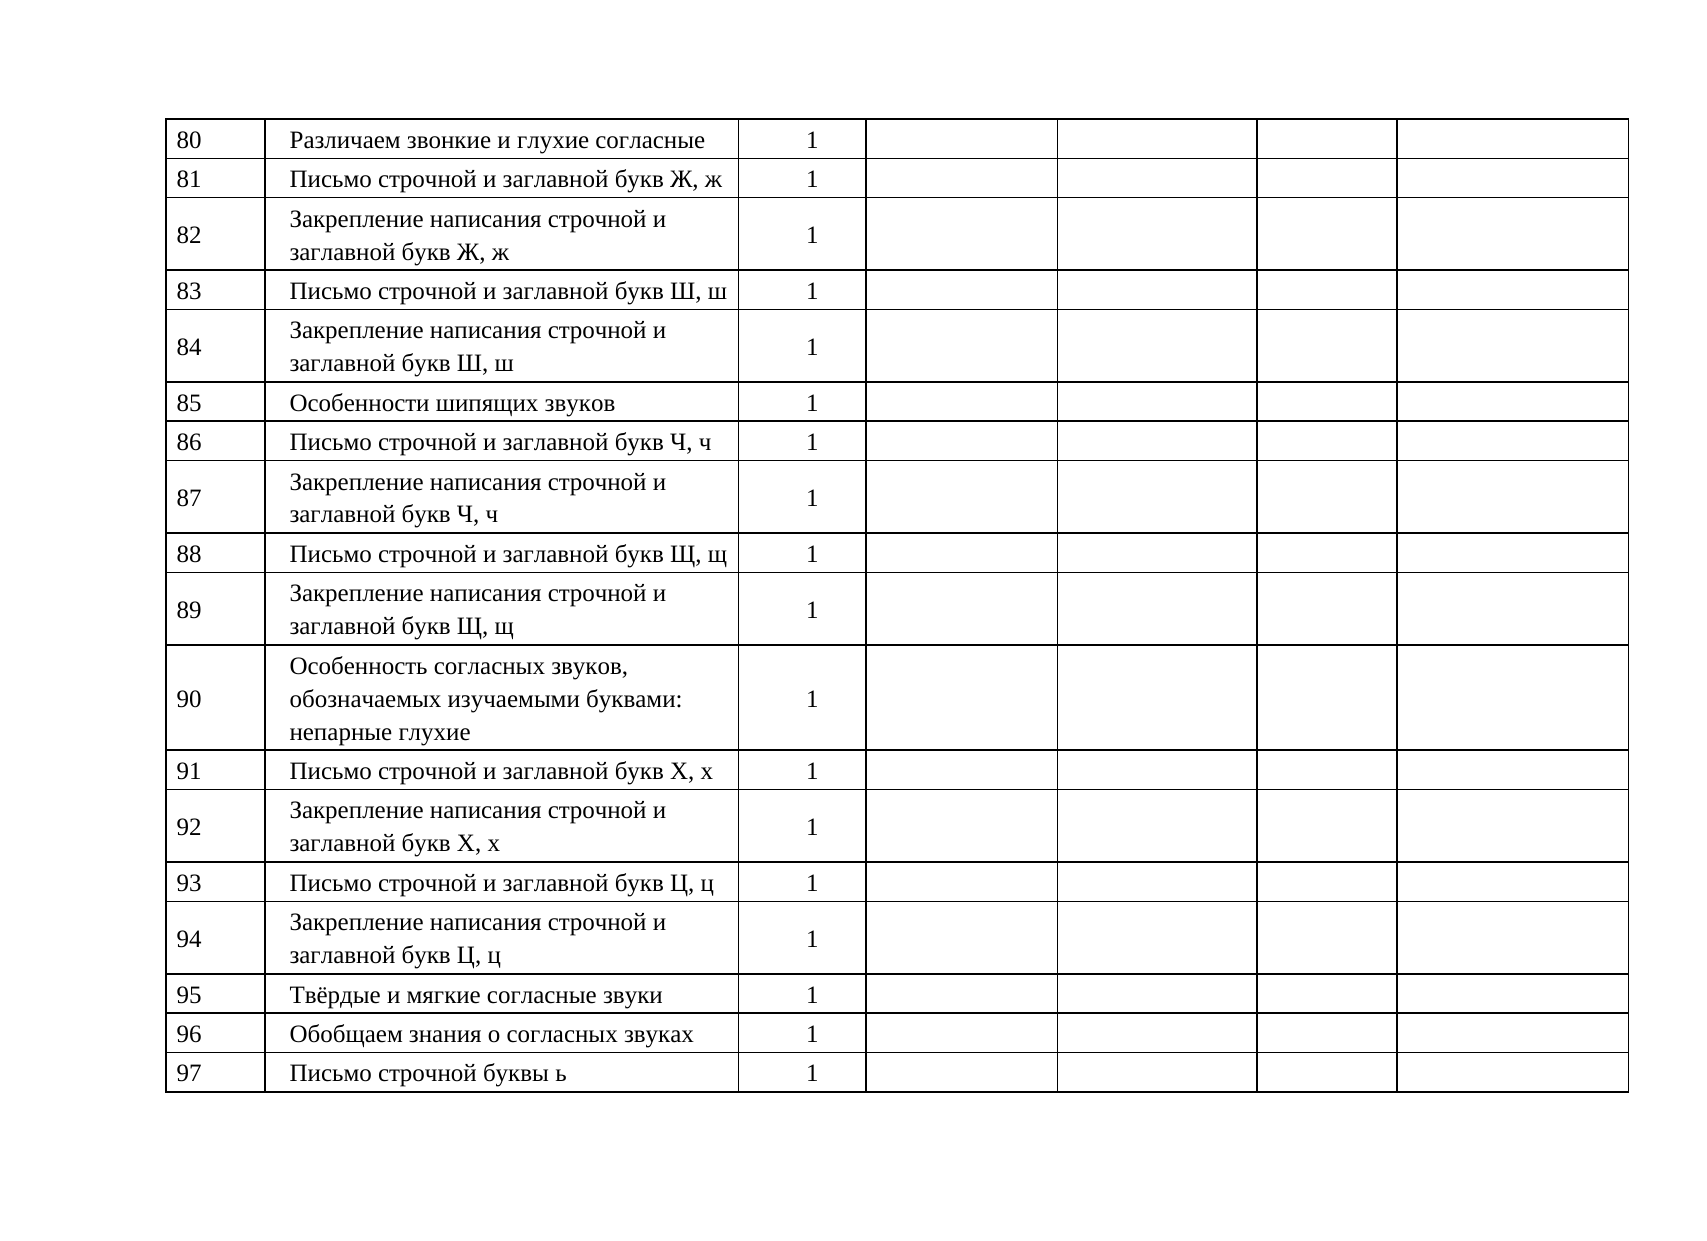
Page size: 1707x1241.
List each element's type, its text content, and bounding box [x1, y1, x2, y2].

table_cell [867, 573, 1057, 644]
table_cell [1258, 422, 1396, 460]
table_cell [867, 310, 1057, 381]
table_cell Письмо строчной и заглавной букв Ж, ж [266, 159, 738, 197]
table_cell [1058, 422, 1256, 460]
table_cell 89 [167, 573, 264, 644]
table_cell [1058, 975, 1256, 1012]
table_cell Закрепление написания строчной и заглавной букв Щ, щ [266, 573, 738, 644]
table_cell [1258, 1053, 1396, 1091]
table_cell [1398, 751, 1628, 789]
table_cell Закрепление написания строчной и заглавной букв Ц, ц [266, 902, 738, 973]
table_cell [1058, 310, 1256, 381]
table_cell 97 [167, 1053, 264, 1091]
table_cell 1 [739, 1014, 865, 1052]
table_cell [867, 422, 1057, 460]
table_cell 1 [739, 271, 865, 309]
table_cell [1058, 751, 1256, 789]
table_cell [1258, 310, 1396, 381]
table_cell 95 [167, 975, 264, 1012]
table_cell [1398, 1014, 1628, 1052]
table_cell [867, 159, 1057, 197]
table_cell Твёрдые и мягкие согласные звуки [266, 975, 738, 1012]
table_cell [1258, 534, 1396, 572]
table_cell 84 [167, 310, 264, 381]
table_cell [1398, 120, 1628, 157]
table_cell Закрепление написания строчной и заглавной букв Ч, ч [266, 461, 738, 532]
table_cell Письмо строчной буквы ь [266, 1053, 738, 1091]
table_cell Закрепление написания строчной и заглавной букв Ш, ш [266, 310, 738, 381]
table_cell [1058, 790, 1256, 861]
table_cell Письмо строчной и заглавной букв Х, х [266, 751, 738, 789]
table_cell Письмо строчной и заглавной букв Щ, щ [266, 534, 738, 572]
table_cell 87 [167, 461, 264, 532]
table_cell [1398, 461, 1628, 532]
table_cell 1 [739, 646, 865, 749]
table_cell [1398, 573, 1628, 644]
table_cell 96 [167, 1014, 264, 1052]
table_cell [1258, 975, 1396, 1012]
table_cell [1058, 271, 1256, 309]
table_cell [867, 790, 1057, 861]
table_cell 1 [739, 383, 865, 420]
table_cell [1058, 159, 1256, 197]
table_cell [1058, 461, 1256, 532]
table_cell [1058, 120, 1256, 157]
table_cell 91 [167, 751, 264, 789]
table_cell [1058, 863, 1256, 901]
table_cell 1 [739, 461, 865, 532]
table_cell [1398, 198, 1628, 269]
table_cell [1058, 1053, 1256, 1091]
table_cell [1058, 646, 1256, 749]
table_cell Закрепление написания строчной и заглавной букв Х, х [266, 790, 738, 861]
table_cell [1398, 790, 1628, 861]
table_cell [1398, 310, 1628, 381]
table_cell [1398, 1053, 1628, 1091]
table_cell [1258, 271, 1396, 309]
table_cell Особенности шипящих звуков [266, 383, 738, 420]
table_cell [867, 902, 1057, 973]
table_cell [1058, 383, 1256, 420]
table_cell 94 [167, 902, 264, 973]
table_cell 1 [739, 422, 865, 460]
table_cell 85 [167, 383, 264, 420]
table_cell [1398, 383, 1628, 420]
table_cell 1 [739, 1053, 865, 1091]
table_cell [867, 863, 1057, 901]
table_cell 90 [167, 646, 264, 749]
table_cell [867, 120, 1057, 157]
table_cell [1258, 1014, 1396, 1052]
table_cell 1 [739, 863, 865, 901]
table_cell Закрепление написания строчной и заглавной букв Ж, ж [266, 198, 738, 269]
table_cell 92 [167, 790, 264, 861]
table_cell [1258, 383, 1396, 420]
table_cell [1398, 975, 1628, 1012]
table_cell [1058, 902, 1256, 973]
table_cell [1258, 751, 1396, 789]
table_cell 1 [739, 534, 865, 572]
table_cell [1258, 461, 1396, 532]
table_cell 83 [167, 271, 264, 309]
table_cell 1 [739, 975, 865, 1012]
table_cell [867, 461, 1057, 532]
table_cell [867, 1053, 1057, 1091]
table_cell 93 [167, 863, 264, 901]
table_cell [1258, 198, 1396, 269]
table_cell [1398, 902, 1628, 973]
table_cell 80 [167, 120, 264, 157]
table_cell Обобщаем знания о согласных звуках [266, 1014, 738, 1052]
table_cell [867, 534, 1057, 572]
table_cell [867, 975, 1057, 1012]
table_cell 82 [167, 198, 264, 269]
table_cell 1 [739, 902, 865, 973]
table_cell [1258, 573, 1396, 644]
table_cell [1258, 646, 1396, 749]
table_cell [1258, 120, 1396, 157]
table_cell [1398, 422, 1628, 460]
table_cell [1058, 1014, 1256, 1052]
table_cell [1398, 271, 1628, 309]
table_cell 88 [167, 534, 264, 572]
table_cell 1 [739, 159, 865, 197]
table_cell Особенность согласных звуков, обозначаемых изучаемыми буквами: непарные глухие [266, 646, 738, 749]
table_cell [1058, 573, 1256, 644]
table_cell 1 [739, 310, 865, 381]
table_cell 1 [739, 751, 865, 789]
table_cell [1398, 159, 1628, 197]
table_cell 1 [739, 573, 865, 644]
table_cell Различаем звонкие и глухие согласные [266, 120, 738, 157]
table_cell 1 [739, 790, 865, 861]
table_cell [1058, 534, 1256, 572]
table_cell 86 [167, 422, 264, 460]
table_cell Письмо строчной и заглавной букв Ш, ш [266, 271, 738, 309]
table_cell [1258, 902, 1396, 973]
table_cell [1058, 198, 1256, 269]
table_cell Письмо строчной и заглавной букв Ч, ч [266, 422, 738, 460]
table_cell [867, 1014, 1057, 1052]
table_cell [1398, 863, 1628, 901]
table_cell 1 [739, 198, 865, 269]
table_cell 1 [739, 120, 865, 157]
table_cell [1398, 534, 1628, 572]
table_cell [867, 198, 1057, 269]
table_cell [867, 383, 1057, 420]
table_cell [1258, 159, 1396, 197]
table_cell Письмо строчной и заглавной букв Ц, ц [266, 863, 738, 901]
table_cell [867, 271, 1057, 309]
table_cell [1258, 863, 1396, 901]
table_cell [867, 751, 1057, 789]
table_cell 81 [167, 159, 264, 197]
table_cell [1258, 790, 1396, 861]
table_cell [1398, 646, 1628, 749]
table_cell [867, 646, 1057, 749]
